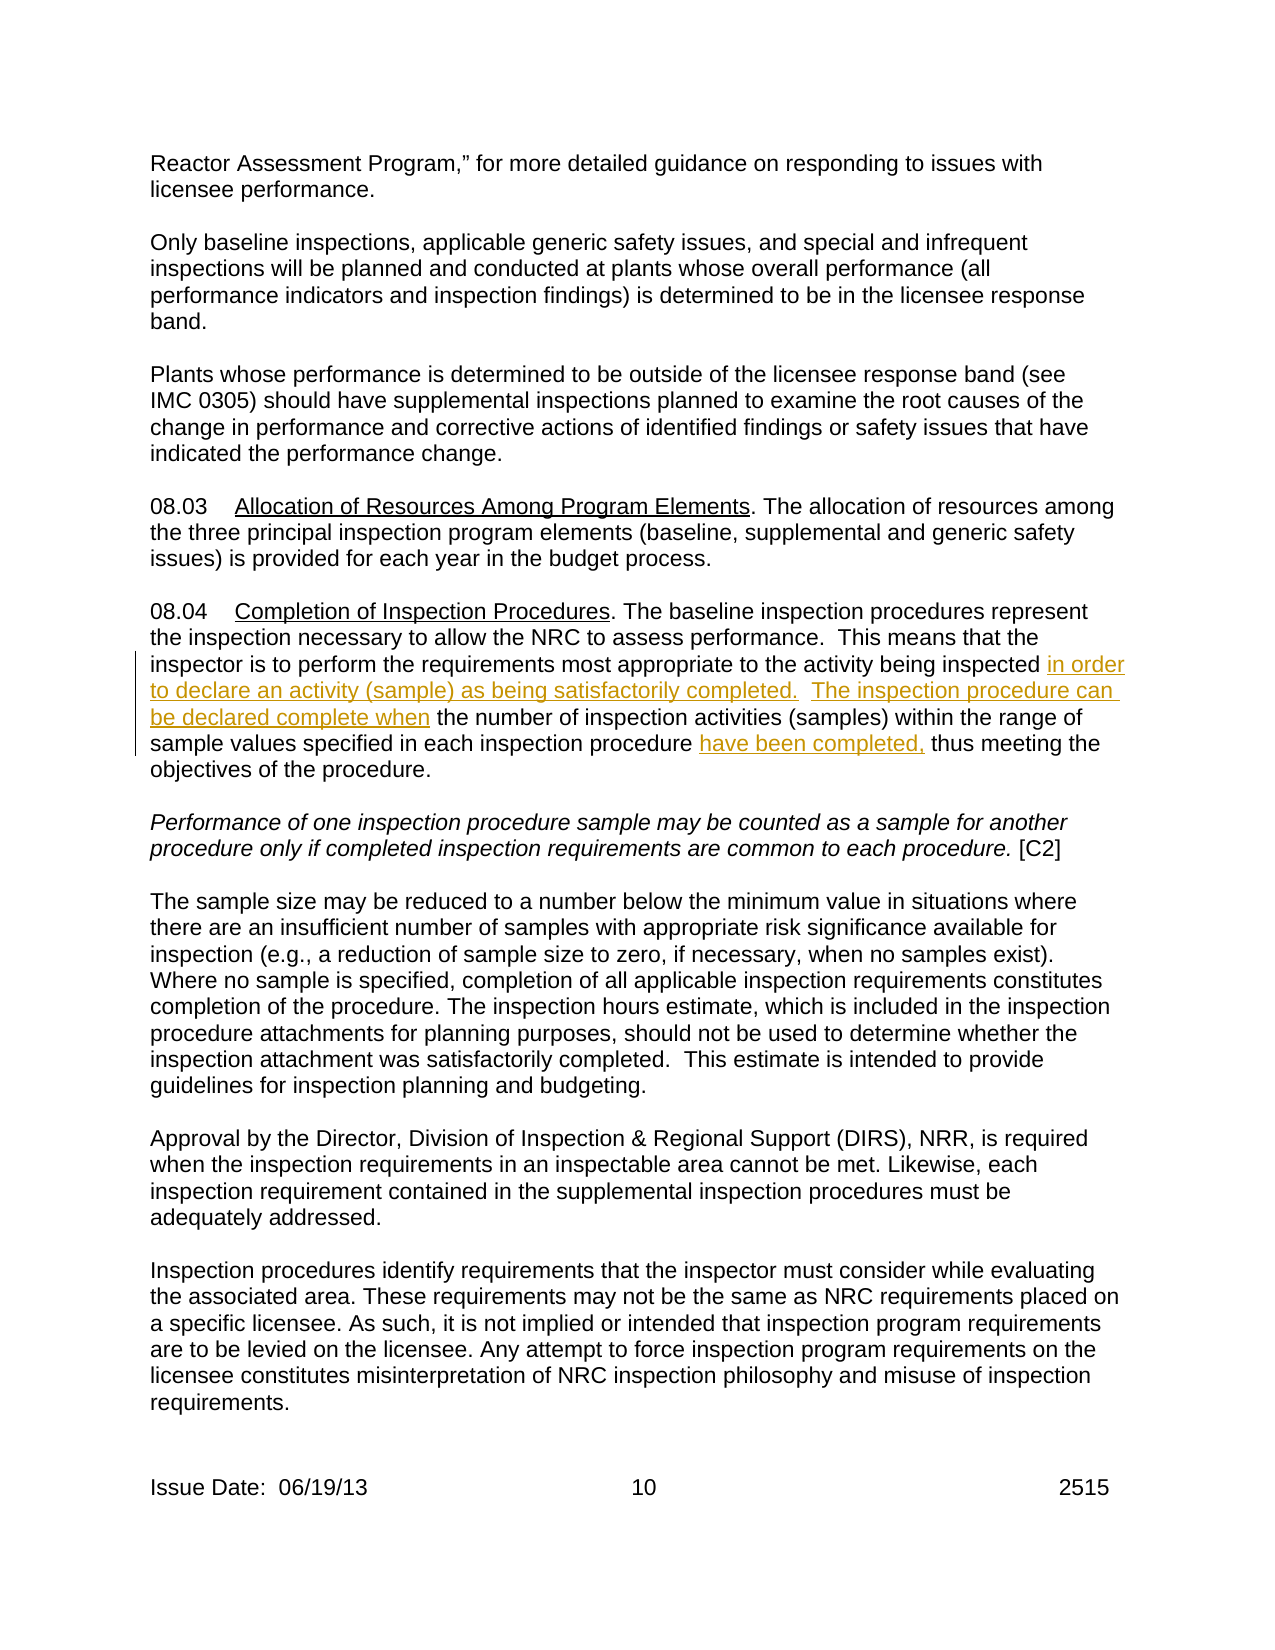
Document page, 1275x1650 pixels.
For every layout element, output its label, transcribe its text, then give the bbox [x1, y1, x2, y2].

list 08.03 Allocation of Resources Among Program Elements. The allocation of resources among the three principal inspection program elements (baseline, supplemental and generic safety issues) is provided for each year in the budget process. [150, 493, 1125, 572]
list Plants whose performance is determined to be outside of the licensee response band (see IMC 0305) should have supplemental inspections planned to examine the root causes of the change in performance and corrective actions of identified findings or safety issues that have indicated the performance change. [150, 361, 1125, 466]
list The sample size may be reduced to a number below the minimum value in situations where there are an insufficient number of samples with appropriate risk significance available for inspection (e.g., a reduction of sample size to zero, if necessary, when no samples exist). Where no sample is specified, completion of all applicable inspection requirements constitutes completion of the procedure. The inspection hours estimate, which is included in the inspection procedure attachments for planning purposes, should not be used to determine whether the inspection attachment was satisfactorily completed. This estimate is intended to provide guidelines for inspection planning and budgeting. [150, 888, 1125, 1099]
list Reactor Assessment Program,” for more detailed guidance on responding to issues with licensee performance. [150, 150, 1125, 203]
list Approval by the Director, Division of Inspection & Regional Support (DIRS), NRR, is required when the inspection requirements in an inspectable area cannot be met. Likewise, each inspection requirement contained in the supplemental inspection procedures must be adequately addressed. [150, 1125, 1125, 1231]
list Only baseline inspections, applicable generic safety issues, and special and infrequent inspections will be planned and conducted at plants whose overall performance (all performance indicators and inspection findings) is determined to be in the licensee response band. [150, 229, 1125, 334]
list Performance of one inspection procedure sample may be counted as a sample for another procedure only if completed inspection requirements are common to each procedure. [C2] [150, 809, 1125, 862]
list Inspection procedures identify requirements that the inspector must consider while evaluating the associated area. These requirements may not be the same as NRC requirements placed on a specific licensee. As such, it is not implied or intended that inspection program requirements are to be levied on the licensee. Any attempt to force inspection program requirements on the licensee constitutes misinterpretation of NRC inspection philosophy and misuse of inspection requirements. [150, 1257, 1125, 1415]
list 08.04 Completion of Inspection Procedures. The baseline inspection procedures represent the inspection necessary to allow the NRC to assess performance. This means that the inspector is to perform the requirements most appropriate to the activity being inspected the number of inspection activities (samples) within the range of sample values specified in each inspection procedure thus meeting the objectives of the procedure. [150, 598, 1125, 782]
